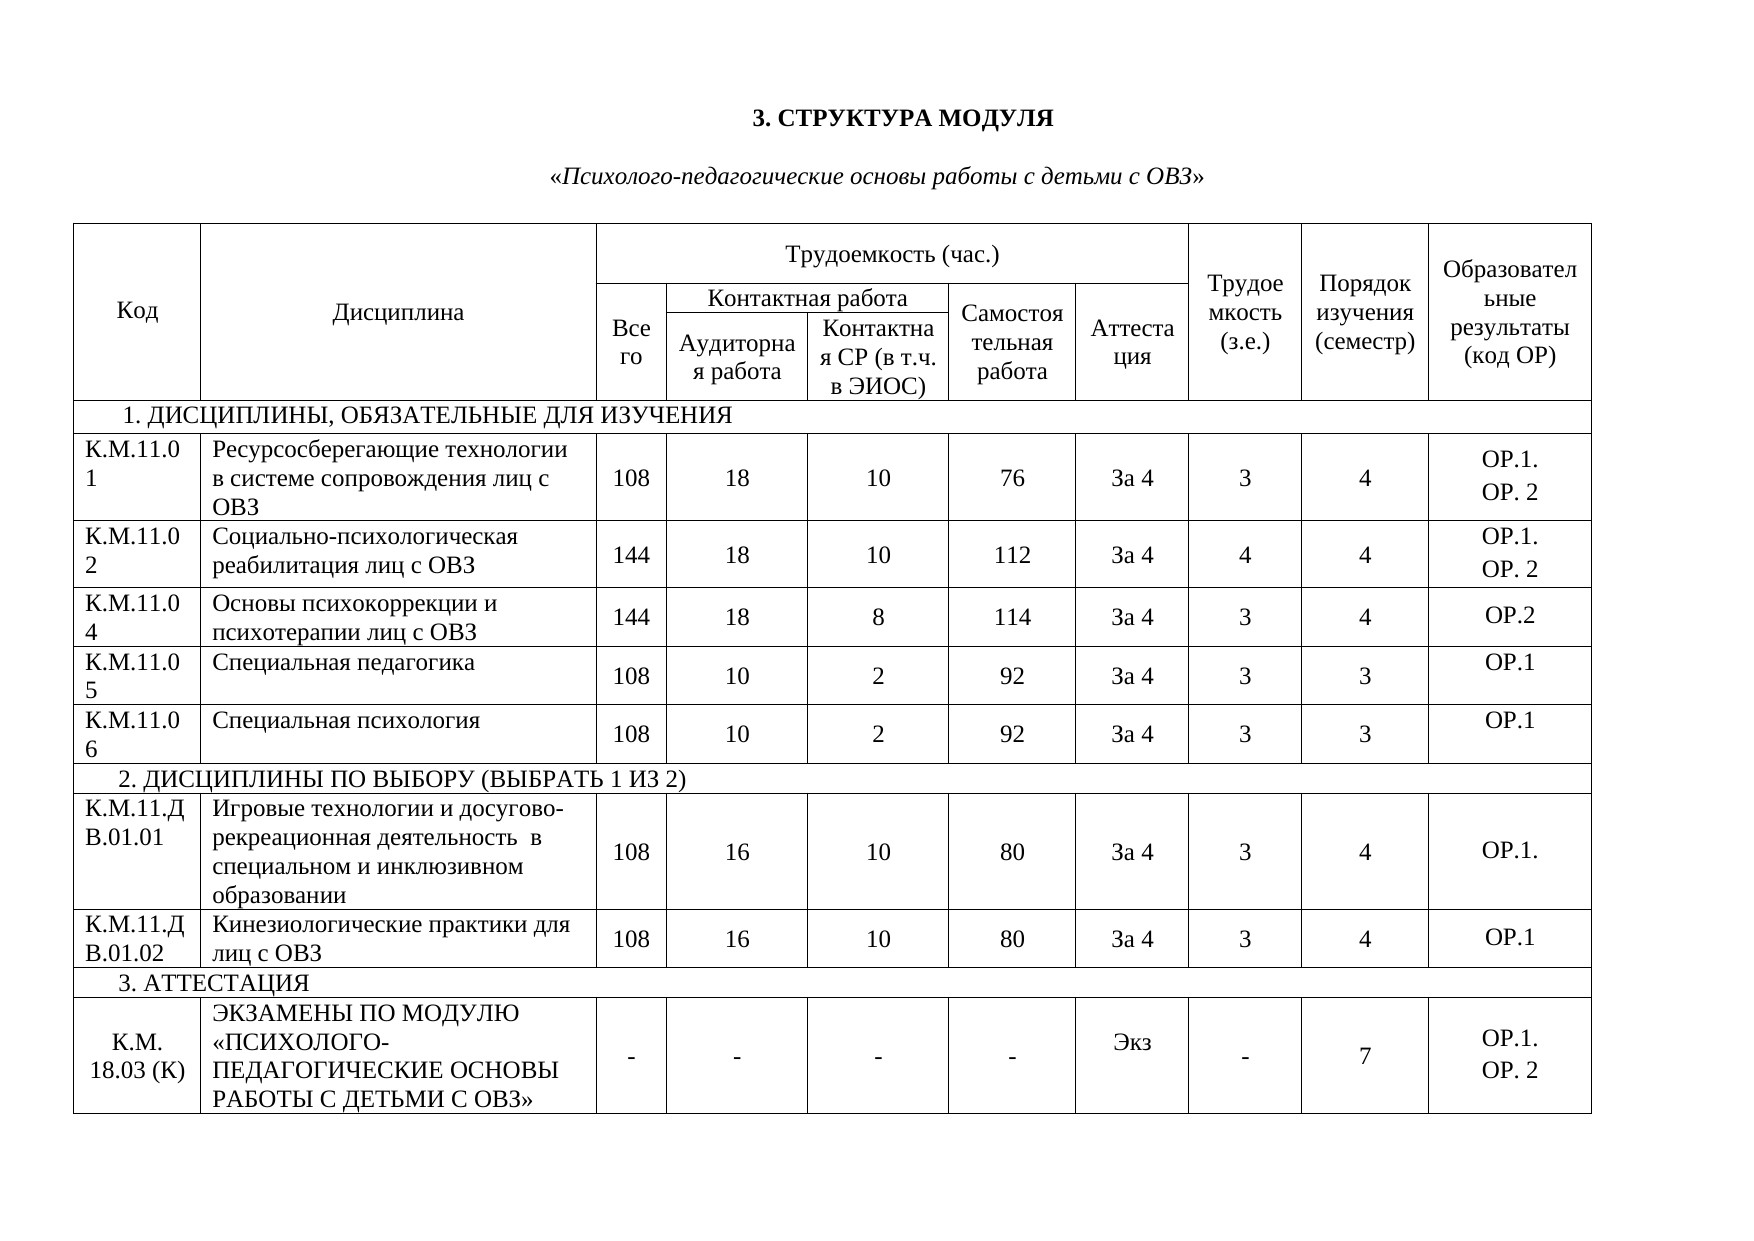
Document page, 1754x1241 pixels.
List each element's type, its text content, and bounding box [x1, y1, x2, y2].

table_cell Самостоятельная работа [949, 284, 1075, 399]
table_cell 2. Дисциплины по выбору (выбрать 1 из 2) [74, 764, 1591, 792]
table_cell 16 [667, 910, 807, 967]
table_cell 3 [1302, 705, 1428, 763]
table_cell 92 [949, 647, 1075, 704]
table_header Дисциплина [201, 224, 596, 399]
table_cell ОР.1 [1429, 705, 1591, 763]
table_cell Контактная работа [667, 284, 948, 312]
table_cell - [808, 998, 948, 1113]
table_cell 10 [808, 434, 948, 520]
table_cell 4 [1189, 521, 1301, 587]
table_cell 3 [1189, 588, 1301, 646]
table_cell Кинезиологические практики для лиц с ОВЗ [201, 910, 596, 967]
table_cell - [667, 998, 807, 1113]
table_cell - [1189, 998, 1301, 1113]
table_cell Дисциплины, обязательные для изучения [74, 401, 1591, 433]
table_cell К.М.11.06 [74, 705, 200, 763]
table_cell 10 [808, 794, 948, 908]
table_cell 2 [808, 647, 948, 704]
table_cell ОР.1 [1429, 647, 1591, 704]
table_cell 10 [808, 910, 948, 967]
table_cell 10 [667, 705, 807, 763]
table_cell За 4 [1076, 647, 1188, 704]
table_cell К.М.11.ДВ.01.01 [74, 794, 200, 908]
table_cell 4 [1302, 588, 1428, 646]
table_cell 3 [1189, 910, 1301, 967]
table_cell Экз [1076, 998, 1188, 1113]
table_header Трудоемкость (з.е.) [1189, 224, 1301, 399]
table_cell 144 [597, 521, 666, 587]
table_cell К.М.11.ДВ.01.02 [74, 910, 200, 967]
table_cell 7 [1302, 998, 1428, 1113]
table_cell 18 [667, 521, 807, 587]
table_cell За 4 [1076, 521, 1188, 587]
table_cell Ресурсосберегающие технологии в системе сопровождения лиц с ОВЗ [201, 434, 596, 520]
text «Психолого-педагогические основы работы с детьми с ОВЗ» [118, 161, 1636, 190]
table_cell 108 [597, 647, 666, 704]
table_cell 18 [667, 434, 807, 520]
table_cell ОР.1. ОР. 2 [1429, 521, 1591, 587]
table_cell За 4 [1076, 434, 1188, 520]
table_cell К.М.11.04 [74, 588, 200, 646]
table_cell За 4 [1076, 794, 1188, 908]
table_cell 80 [949, 794, 1075, 908]
table_cell 3 [1189, 794, 1301, 908]
table_header Образовательные результаты (код ОР) [1429, 224, 1591, 399]
table_cell Основы психокоррекции и психотерапии лиц с ОВЗ [201, 588, 596, 646]
table_cell К.М.11.01 [74, 434, 200, 520]
table_cell К.М.11.05 [74, 647, 200, 704]
table_cell 108 [597, 705, 666, 763]
table_cell Специальная психология [201, 705, 596, 763]
table_cell Аттестация [1076, 284, 1188, 399]
table_cell 108 [597, 794, 666, 908]
table_cell Социально-психологическая реабилитация лиц с ОВЗ [201, 521, 596, 587]
table_cell 3 [1302, 647, 1428, 704]
table_cell экзамены по модулю «психолого-педагогические основы работы с детьми с овз» [201, 998, 596, 1113]
table_header Код [74, 224, 200, 399]
table_cell 10 [808, 521, 948, 587]
table_cell 3 [1189, 434, 1301, 520]
table_cell 76 [949, 434, 1075, 520]
table_cell - [597, 998, 666, 1113]
table_cell К.М.11.02 [74, 521, 200, 587]
table_cell 108 [597, 910, 666, 967]
table_cell За 4 [1076, 910, 1188, 967]
table_cell Контактная СР (в т.ч. в ЭИОС) [808, 313, 948, 399]
table_cell К.М. 18.03 (К) [74, 998, 200, 1113]
table_cell 80 [949, 910, 1075, 967]
table_cell 3 [1189, 705, 1301, 763]
table_cell За 4 [1076, 588, 1188, 646]
table_cell Игровые технологии и досугово-рекреационная деятельность в специальном и инклюзивном образовании [201, 794, 596, 908]
table_cell Всего [597, 284, 666, 399]
table_header Трудоемкость (час.) [597, 224, 1188, 282]
table_cell 108 [597, 434, 666, 520]
table_cell 112 [949, 521, 1075, 587]
table_cell ОР.1. ОР. 2 [1429, 434, 1591, 520]
table_cell 18 [667, 588, 807, 646]
table_cell ОР.1 [1429, 910, 1591, 967]
table_cell ОР.1. ОР. 2 [1429, 998, 1591, 1113]
table_cell ОР.1. [1429, 794, 1591, 908]
text 3. Структура модуля [170, 103, 1636, 132]
table_cell 3 [1189, 647, 1301, 704]
table_cell 16 [667, 794, 807, 908]
table_cell Специальная педагогика [201, 647, 596, 704]
table_cell 3. аттестация [74, 968, 1591, 997]
table_cell 8 [808, 588, 948, 646]
table_header Порядок изучения (семестр) [1302, 224, 1428, 399]
table_cell 4 [1302, 910, 1428, 967]
table_cell - [949, 998, 1075, 1113]
table_cell 144 [597, 588, 666, 646]
table_cell 2 [808, 705, 948, 763]
table_cell 4 [1302, 434, 1428, 520]
table_cell 92 [949, 705, 1075, 763]
table_cell 10 [667, 647, 807, 704]
table_cell 4 [1302, 794, 1428, 908]
table_cell 114 [949, 588, 1075, 646]
table_cell ОР.2 [1429, 588, 1591, 646]
table_cell За 4 [1076, 705, 1188, 763]
table_cell 4 [1302, 521, 1428, 587]
table_cell Аудиторная работа [667, 313, 807, 399]
